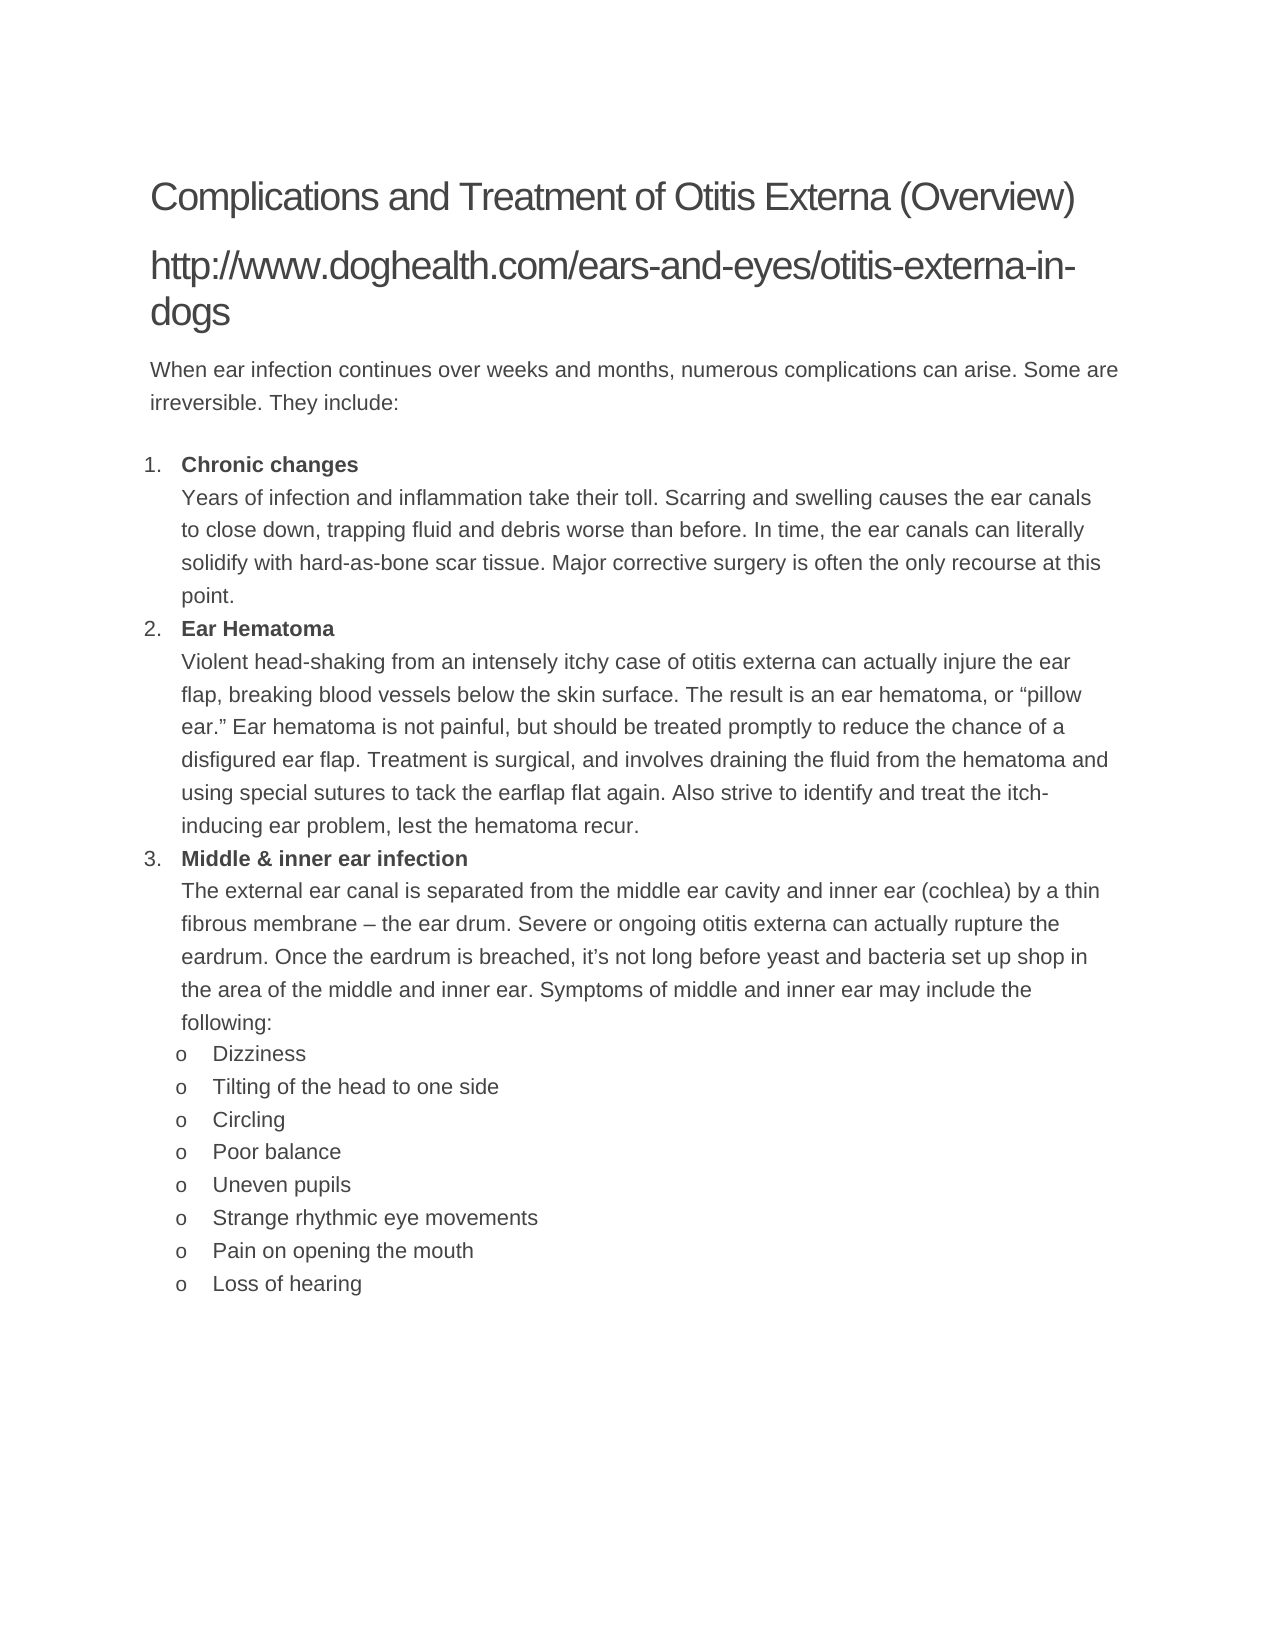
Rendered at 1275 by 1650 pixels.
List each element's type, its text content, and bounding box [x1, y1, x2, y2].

text http://www.doghealth.com/ears-and-eyes/otitis-externa-in-dogs [150, 242, 1125, 334]
list Circling [175, 1100, 1094, 1133]
list Middle & inner ear infection The external ear canal is separated from the middle ear cavity and inner ear (cochlea) by a thin fibrous membrane – the ear drum. Severe or ongoing otitis externa can actually rupture the eardrum. Once the eardrum is breached, it’s not long before yeast and bacteria set up shop in the area of the middle and inner ear. Symptoms of middle and inner ear may include the following: [144, 838, 1109, 1035]
text When ear infection continues over weeks and months, numerous complications can arise. Some are irreversible. They include: [150, 349, 1125, 415]
list Ear Hematoma Violent head-shaking from an intensely itchy case of otitis externa can actually injure the ear flap, breaking blood vessels below the skin surface. The result is an ear hematoma, or “pillow ear.” Ear hematoma is not painful, but should be treated promptly to reduce the chance of a disfigured ear flap. Treatment is surgical, and involves draining the fluid from the hematoma and using special sutures to tack the earflap flat again. Also strive to identify and treat the itch-inducing ear problem, lest the hematoma recur. [144, 608, 1109, 838]
list Chronic changes Years of infection and inflammation take their toll. Scarring and swelling causes the ear canals to close down, trapping fluid and debris worse than before. In time, the ear canals can literally solidify with hard-as-bone scar tissue. Major corrective surgery is often the only recourse at this point. [144, 444, 1109, 608]
text Complications and Treatment of Otitis Externa (Overview) [150, 173, 1125, 219]
list Poor balance [175, 1133, 1094, 1166]
list Strange rhythmic eye movements [175, 1199, 1094, 1232]
list Uneven pupils [175, 1166, 1094, 1199]
list Loss of hearing [175, 1264, 1094, 1297]
list Pain on opening the mouth [175, 1232, 1094, 1264]
list Dizziness [175, 1035, 1094, 1068]
list Tilting of the head to one side [175, 1068, 1094, 1100]
